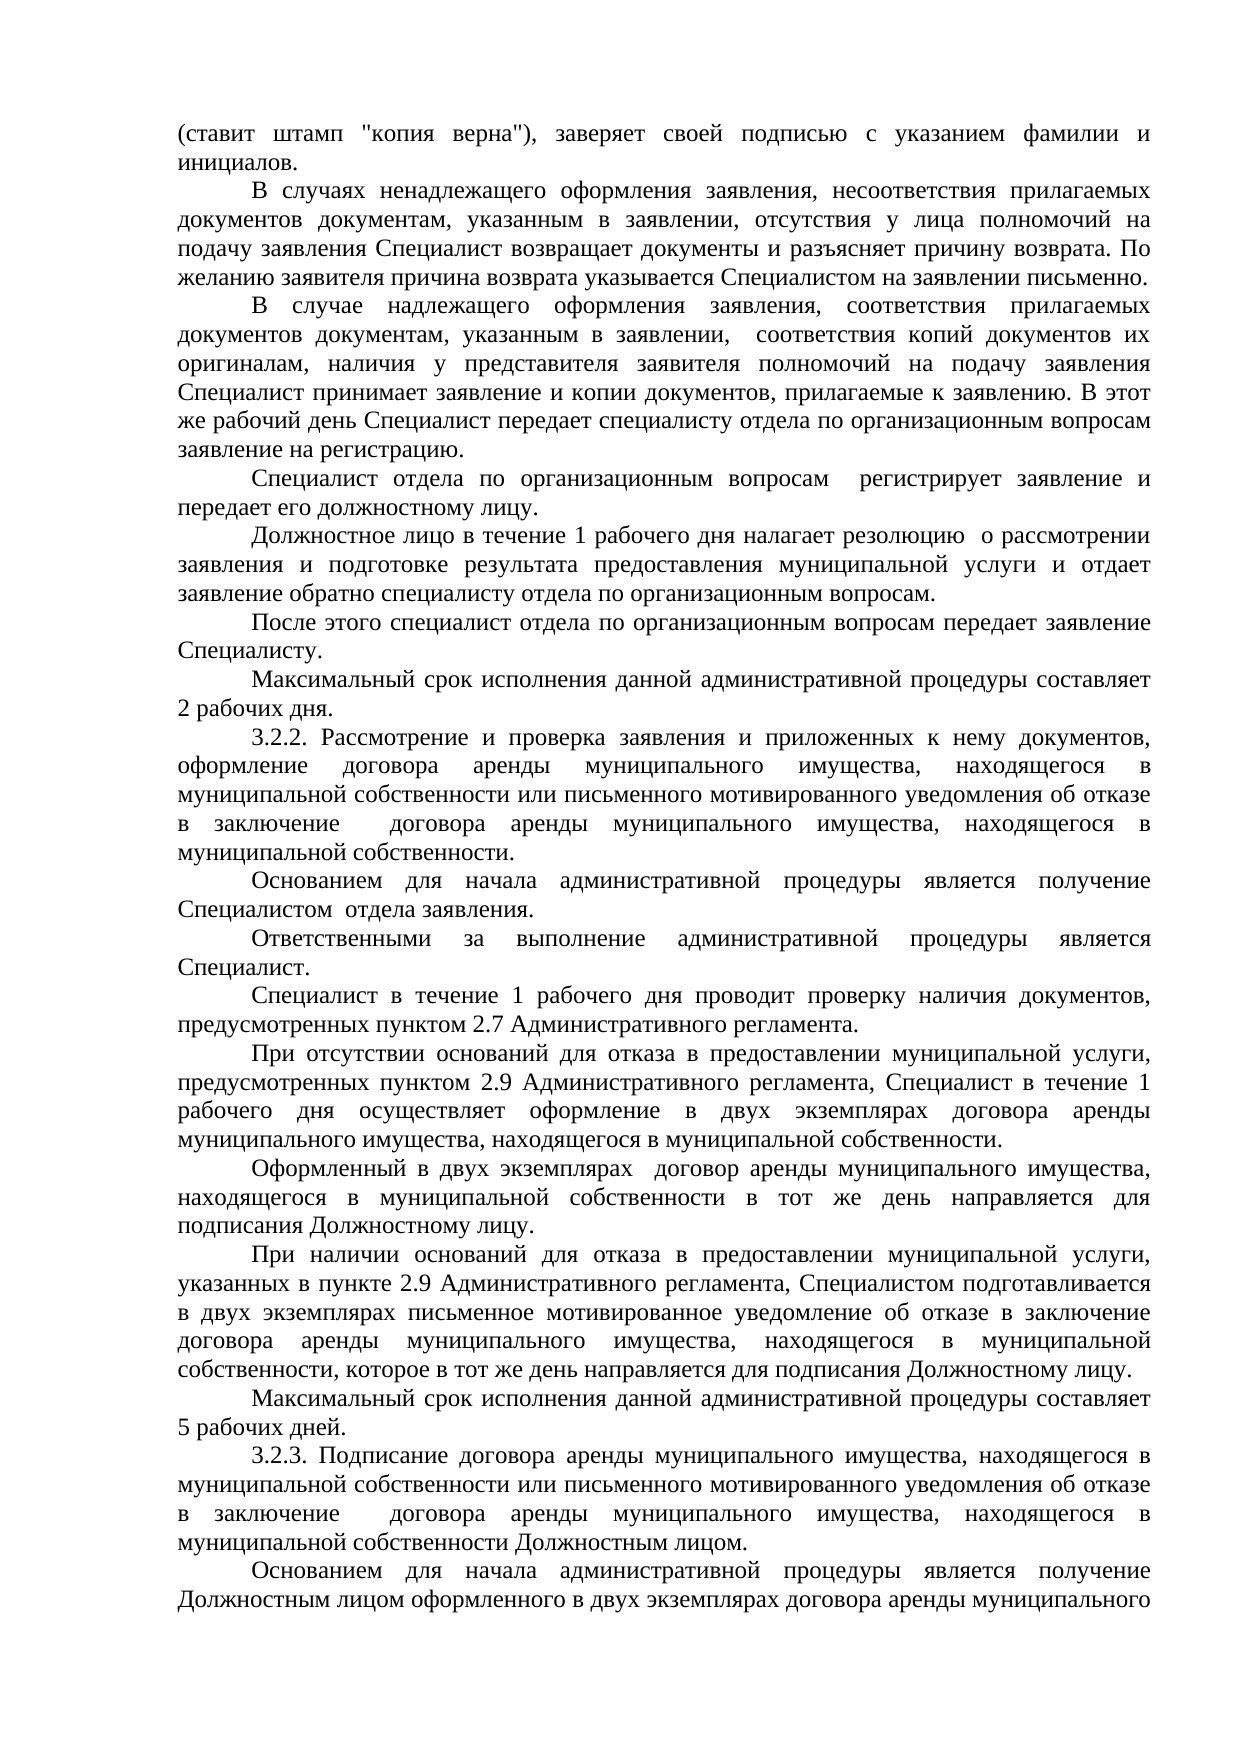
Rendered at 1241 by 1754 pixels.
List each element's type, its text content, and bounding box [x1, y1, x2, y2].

text 3.2.2. Рассмотрение и проверка заявления и приложенных к нему документов, оформление договора аренды муниципального имущества, находящегося в муниципальной собственности или письменного мотивированного уведомления об отказе в заключение договора аренды муниципального имущества, находящегося в муниципальной собственности. [177, 722, 1152, 866]
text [177, 118, 1152, 176]
text Основанием для начала административной процедуры является получение Специалистом отдела заявления. [177, 866, 1152, 923]
text При отсутствии оснований для отказа в предоставлении муниципальной услуги, предусмотренных пунктом 2.9 Административного регламента, Специалист в течение 1 рабочего дня осуществляет оформление в двух экземплярах договора аренды муниципального имущества, находящегося в муниципальной собственности. [177, 1038, 1152, 1153]
text Специалист отдела по организационным вопросам регистрирует заявление и передает его должностному лицу. [177, 463, 1152, 521]
text Максимальный срок исполнения данной административной процедуры составляет 5 рабочих дней. [177, 1383, 1152, 1441]
text 3.2.3. Подписание договора аренды муниципального имущества, находящегося в муниципальной собственности или письменного мотивированного уведомления об отказе в заключение договора аренды муниципального имущества, находящегося в муниципальной собственности Должностным лицом. [177, 1441, 1152, 1556]
text В случае надлежащего оформления заявления, соответствия прилагаемых документов документам, указанным в заявлении, соответствия копий документов их оригиналам, наличия у представителя заявителя полномочий на подачу заявления Специалист принимает заявление и копии документов, прилагаемые к заявлению. В этот же рабочий день Специалист передает специалисту отдела по организационным вопросам заявление на регистрацию. [177, 291, 1152, 463]
text Должностное лицо в течение 1 рабочего дня налагает резолюцию о рассмотрении заявления и подготовке результата предоставления муниципальной услуги и отдает заявление обратно специалисту отдела по организационным вопросам. [177, 521, 1152, 607]
text Оформленный в двух экземплярах договор аренды муниципального имущества, находящегося в муниципальной собственности в тот же день направляется для подписания Должностному лицу. [177, 1153, 1152, 1239]
text В случаях ненадлежащего оформления заявления, несоответствия прилагаемых документов документам, указанным в заявлении, отсутствия у лица полномочий на подачу заявления Специалист возвращает документы и разъясняет причину возврата. По желанию заявителя причина возврата указывается Специалистом на заявлении письменно. [177, 176, 1152, 291]
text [177, 1556, 1152, 1613]
text Ответственными за выполнение административной процедуры является Специалист. [177, 923, 1152, 981]
text Специалист в течение 1 рабочего дня проводит проверку наличия документов, предусмотренных пунктом 2.7 Административного регламента. [177, 981, 1152, 1038]
text После этого специалист отдела по организационным вопросам передает заявление Специалисту. [177, 607, 1152, 664]
text Максимальный срок исполнения данной административной процедуры составляет 2 рабочих дня. [177, 664, 1152, 722]
text При наличии оснований для отказа в предоставлении муниципальной услуги, указанных в пункте 2.9 Административного регламента, Специалистом подготавливается в двух экземплярах письменное мотивированное уведомление об отказе в заключение договора аренды муниципального имущества, находящегося в муниципальной собственности, которое в тот же день направляется для подписания Должностному лицу. [177, 1239, 1152, 1383]
